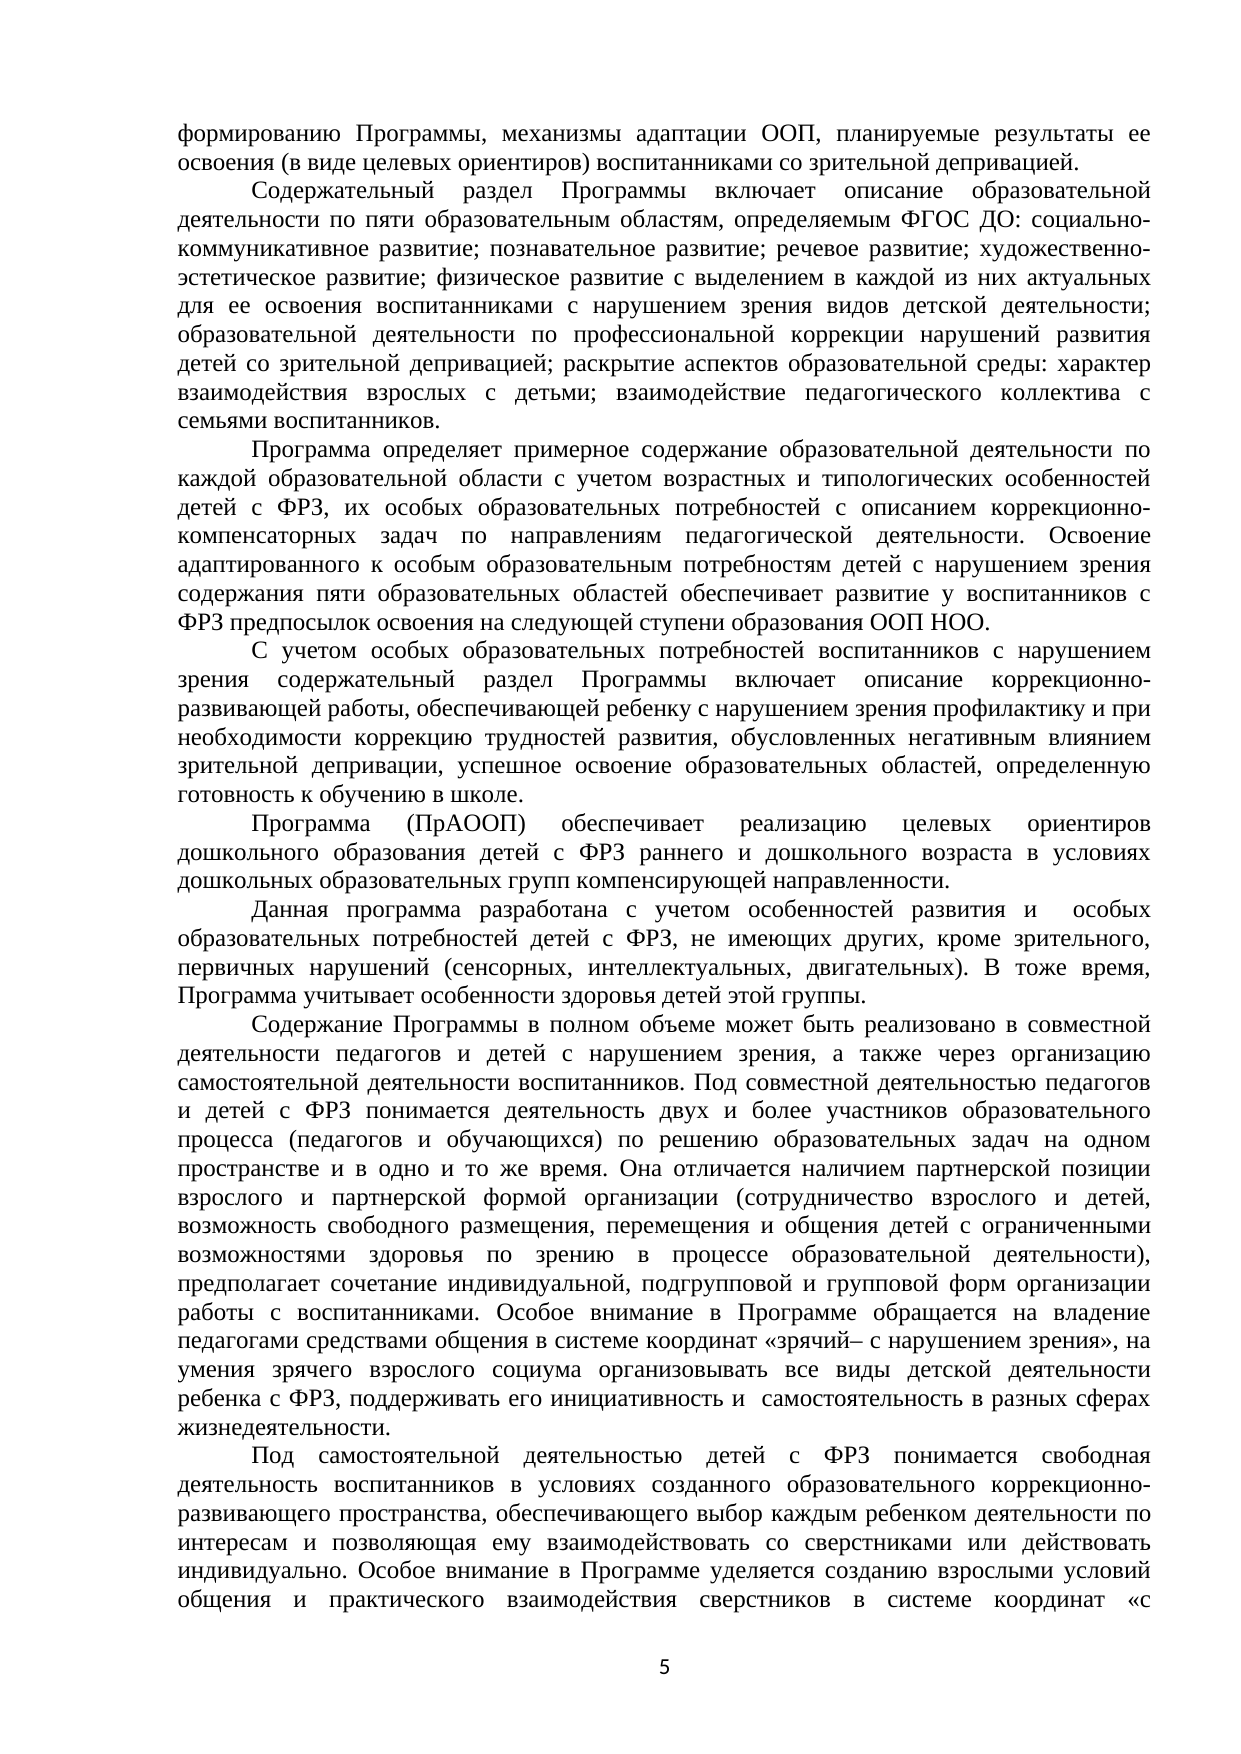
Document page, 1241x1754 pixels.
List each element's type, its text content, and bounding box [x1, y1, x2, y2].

text С учетом особых образовательных потребностей воспитанников с нарушением зрения содержательный раздел Программы включает описание коррекционно-развивающей работы, обеспечивающей ребенку с нарушением зрения профилактику и при необходимости коррекцию трудностей развития, обусловленных негативным влиянием зрительной депривации, успешное освоение образовательных областей, определенную готовность к обучению в школе. [177, 636, 1152, 808]
text Программа определяет примерное содержание образовательной деятельности по каждой образовательной области с учетом возрастных и типологических особенностей детей с ФРЗ, их особых образовательных потребностей с описанием коррекционно-компенсаторных задач по направлениям педагогической деятельности. Освоение адаптированного к особым образовательным потребностям детей с нарушением зрения содержания пяти образовательных областей обеспечивает развитие у воспитанников с ФРЗ предпосылок освоения на следующей ступени образования ООП НОО. [177, 434, 1152, 636]
text Содержание Программы в полном объеме может быть реализовано в совместной деятельности педагогов и детей с нарушением зрения, а также через организацию самостоятельной деятельности воспитанников. Под совместной деятельностью педагогов и детей с ФРЗ понимается деятельность двух и более участников образовательного процесса (педагогов и обучающихся) по решению образовательных задач на одном пространстве и в одно и то же время. Она отличается наличием партнерской позиции взрослого и партнерской формой организации (сотрудничество взрослого и детей, возможность свободного размещения, перемещения и общения детей с ограниченными возможностями здоровья по зрению в процессе образовательной деятельности), предполагает сочетание индивидуальной, подгрупповой и групповой форм организации работы с воспитанниками. Особое внимание в Программе обращается на владение педагогами средствами общения в системе координат «зрячий– с нарушением зрения», на умения зрячего взрослого социума организовывать все виды детской деятельности ребенка с ФРЗ, поддерживать его инициативность и самостоятельность в разных сферах жизнедеятельности. [177, 1009, 1152, 1441]
text Данная программа разработана с учетом особенностей развития и особых образовательных потребностей детей с ФРЗ, не имеющих других, кроме зрительного, первичных нарушений (сенсорных, интеллектуальных, двигательных). В тоже время, Программа учитывает особенности здоровья детей этой группы. [177, 894, 1152, 1009]
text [177, 1441, 1152, 1613]
text Программа (ПрАООП) обеспечивает реализацию целевых ориентиров дошкольного образования детей с ФРЗ раннего и дошкольного возраста в условиях дошкольных образовательных групп компенсирующей направленности. [177, 808, 1152, 894]
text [177, 118, 1152, 176]
text Содержательный раздел Программы включает описание образовательной деятельности по пяти образовательным областям, определяемым ФГОС ДО: социально-коммуникативное развитие; познавательное развитие; речевое развитие; художественно-эстетическое развитие; физическое развитие с выделением в каждой из них актуальных для ее освоения воспитанниками с нарушением зрения видов детской деятельности; образовательной деятельности по профессиональной коррекции нарушений развития детей со зрительной депривацией; раскрытие аспектов образовательной среды: характер взаимодействия взрослых с детьми; взаимодействие педагогического коллектива с семьями воспитанников. [177, 176, 1152, 434]
